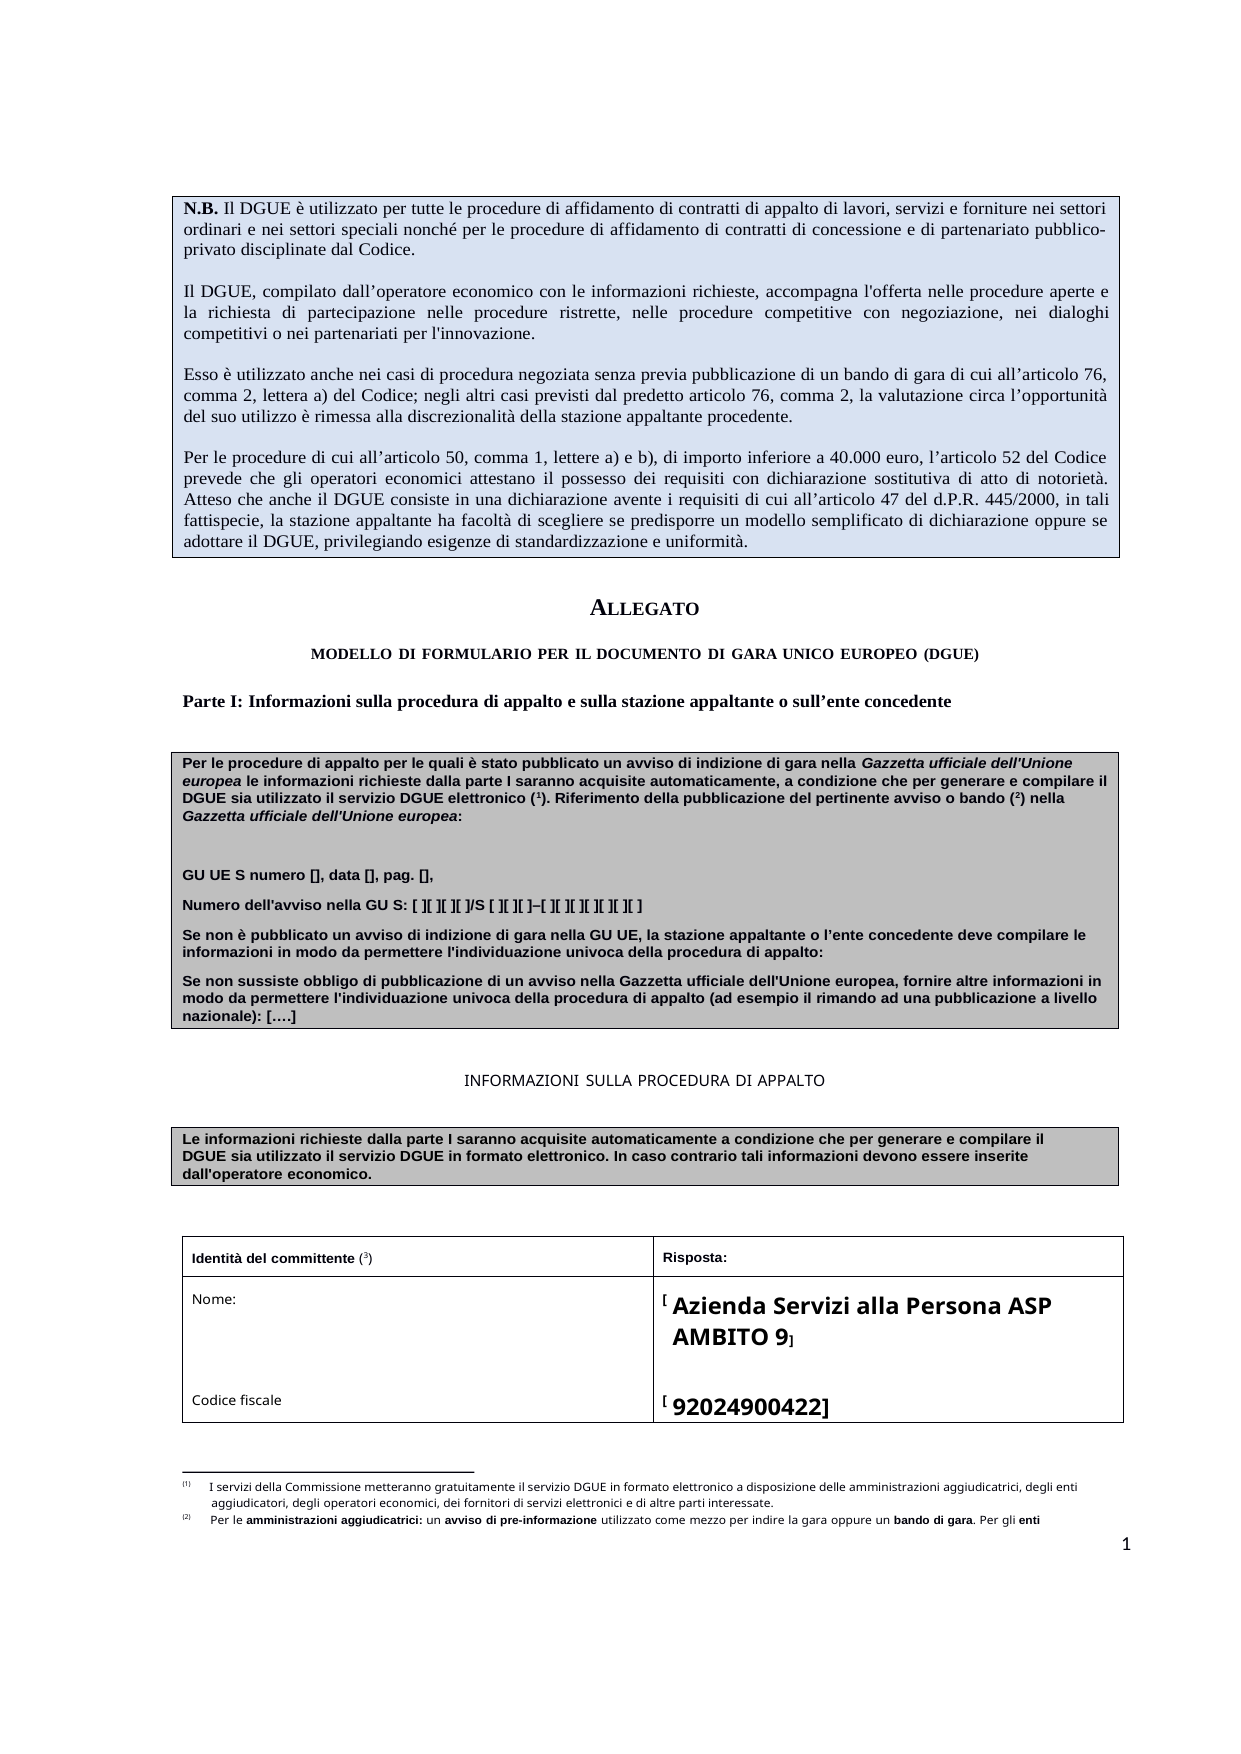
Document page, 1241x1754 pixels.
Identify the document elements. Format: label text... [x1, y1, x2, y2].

table_header Identità del committente (3) [183, 1237, 653, 1276]
table_cell Codice fiscale [183, 1384, 653, 1422]
text MODELLO DI FORMULARIO PER IL DOCUMENTO DI GARA UNICO EUROPEO (DGUE) [207, 644, 1083, 662]
table_cell Nome: [183, 1277, 653, 1384]
text (1) I servizi della Commissione metteranno gratuitamente il servizio DGUE in formato elettronico a disposizione delle amministrazioni aggiudicatrici, degli enti aggiudicatori, degli operatori economici, dei fornitori di servizi elettronici e di altre parti interessate. [182, 1479, 1107, 1511]
table_cell Azienda Servizi alla Persona ASP AMBITO 9] [672, 1277, 1123, 1384]
table_cell [ [654, 1384, 672, 1422]
table_cell [ [654, 1277, 672, 1384]
subtitle ALLEGATO [207, 593, 1082, 621]
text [182, 1512, 1107, 1528]
table_header Risposta: [654, 1237, 1123, 1276]
table_cell 92024900422] [672, 1384, 1123, 1422]
subtitle INFORMAZIONI SULLA PROCEDURA DI APPALTO [207, 1070, 1082, 1091]
subtitle Parte I: Informazioni sulla procedura di appalto e sulla stazione appaltante o sull’ente concedente [182, 691, 1196, 711]
